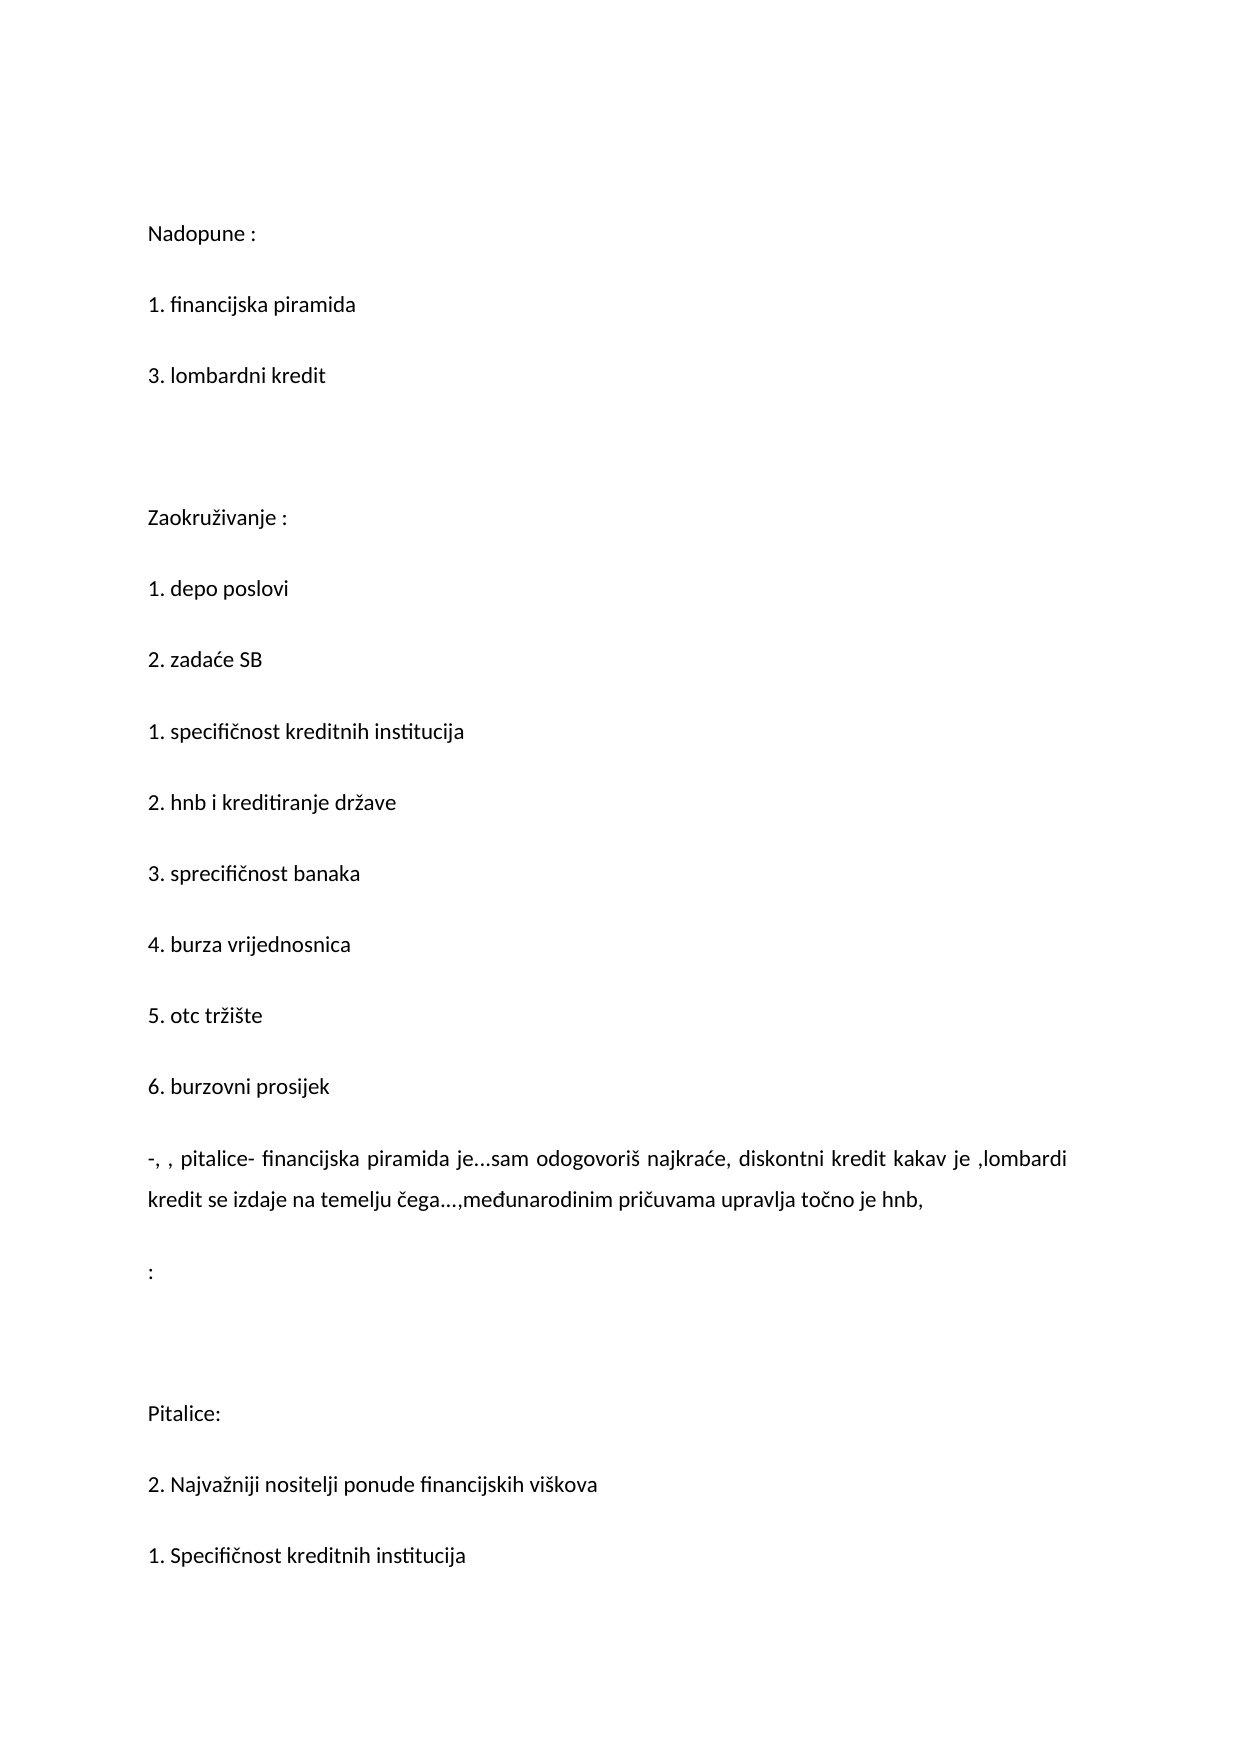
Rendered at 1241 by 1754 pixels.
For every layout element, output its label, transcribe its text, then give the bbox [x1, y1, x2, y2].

text 1. depo poslovi [148, 574, 1069, 602]
text : [148, 1257, 1069, 1285]
text 2. Najvažniji nositelji ponude financijskih viškova [148, 1470, 1069, 1498]
text 4. burza vrijednosnica [148, 930, 1069, 958]
text 6. burzovni prosijek [148, 1072, 1069, 1101]
text Pitalice: [148, 1399, 1069, 1427]
text Nadopune : [148, 219, 1069, 247]
text 1. financijska piramida [148, 290, 1069, 318]
text 1. Specifičnost kreditnih institucija [148, 1541, 1069, 1569]
text 1. specifičnost kreditnih institucija [148, 717, 1069, 745]
text 2. hnb i kreditiranje države [148, 788, 1069, 816]
text 3. sprecifičnost banaka [148, 859, 1069, 887]
text -, , pitalice- financijska piramida je...sam odogovoriš najkraće, diskontni kredit kakav je ,lombardi kredit se izdaje na temelju čega...,međunarodinim pričuvama upravlja točno je hnb, [148, 1144, 1069, 1214]
text Zaokruživanje : [148, 503, 1069, 531]
text 2. zadaće SB [148, 646, 1069, 674]
text 3. lombardni kredit [148, 361, 1069, 389]
text 5. otc tržište [148, 1001, 1069, 1029]
